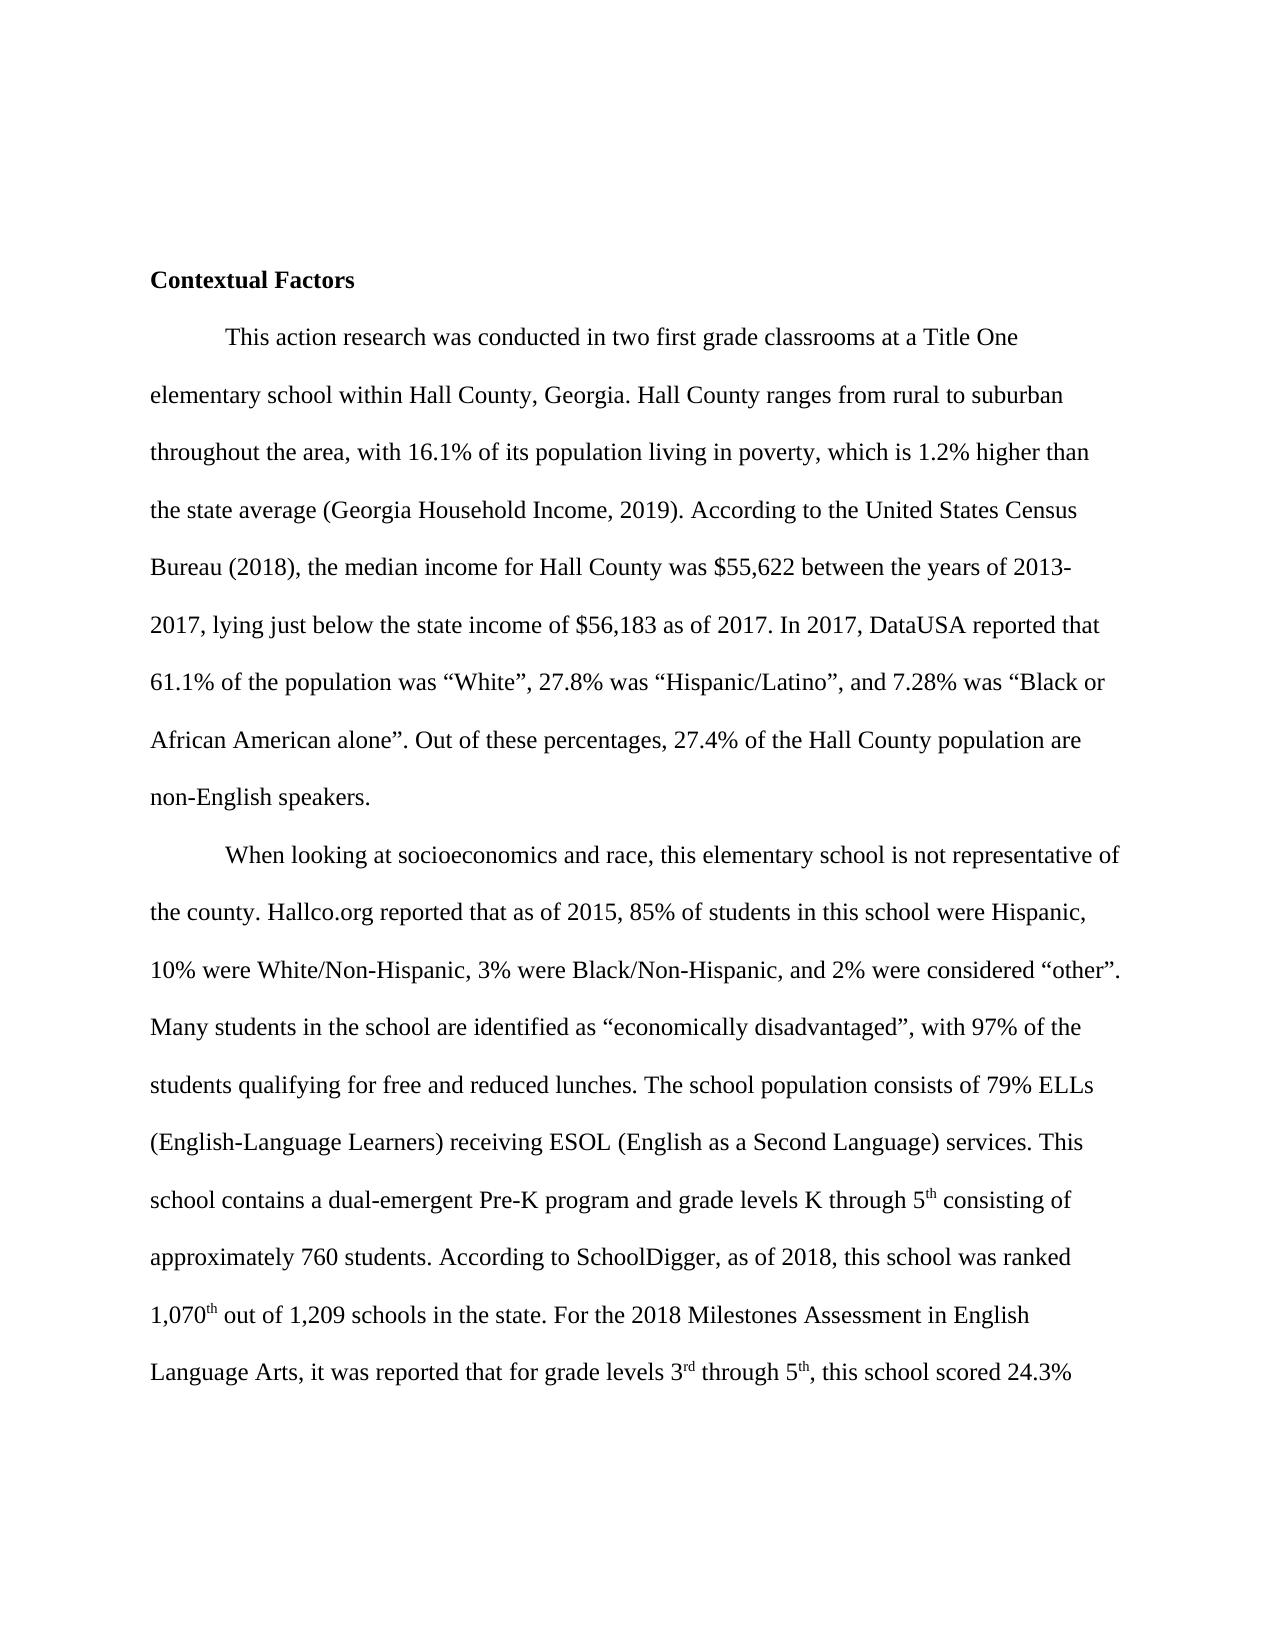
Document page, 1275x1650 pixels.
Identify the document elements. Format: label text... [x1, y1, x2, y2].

text Contextual Factors [150, 265, 1125, 294]
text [150, 840, 1125, 1386]
text This action research was conducted in two first grade classrooms at a Title One elementary school within Hall County, Georgia. Hall County ranges from rural to suburban throughout the area, with 16.1% of its population living in poverty, which is 1.2% higher than the state average (Georgia Household Income, 2019). According to the United States Census Bureau (2018), the median income for Hall County was $55,622 between the years of 2013-2017, lying just below the state income of $56,183 as of 2017. In 2017, DataUSA reported that 61.1% of the population was “White”, 27.8% was “Hispanic/Latino”, and 7.28% was “Black or African American alone”. Out of these percentages, 27.4% of the Hall County population are non-English speakers. [150, 322, 1125, 811]
